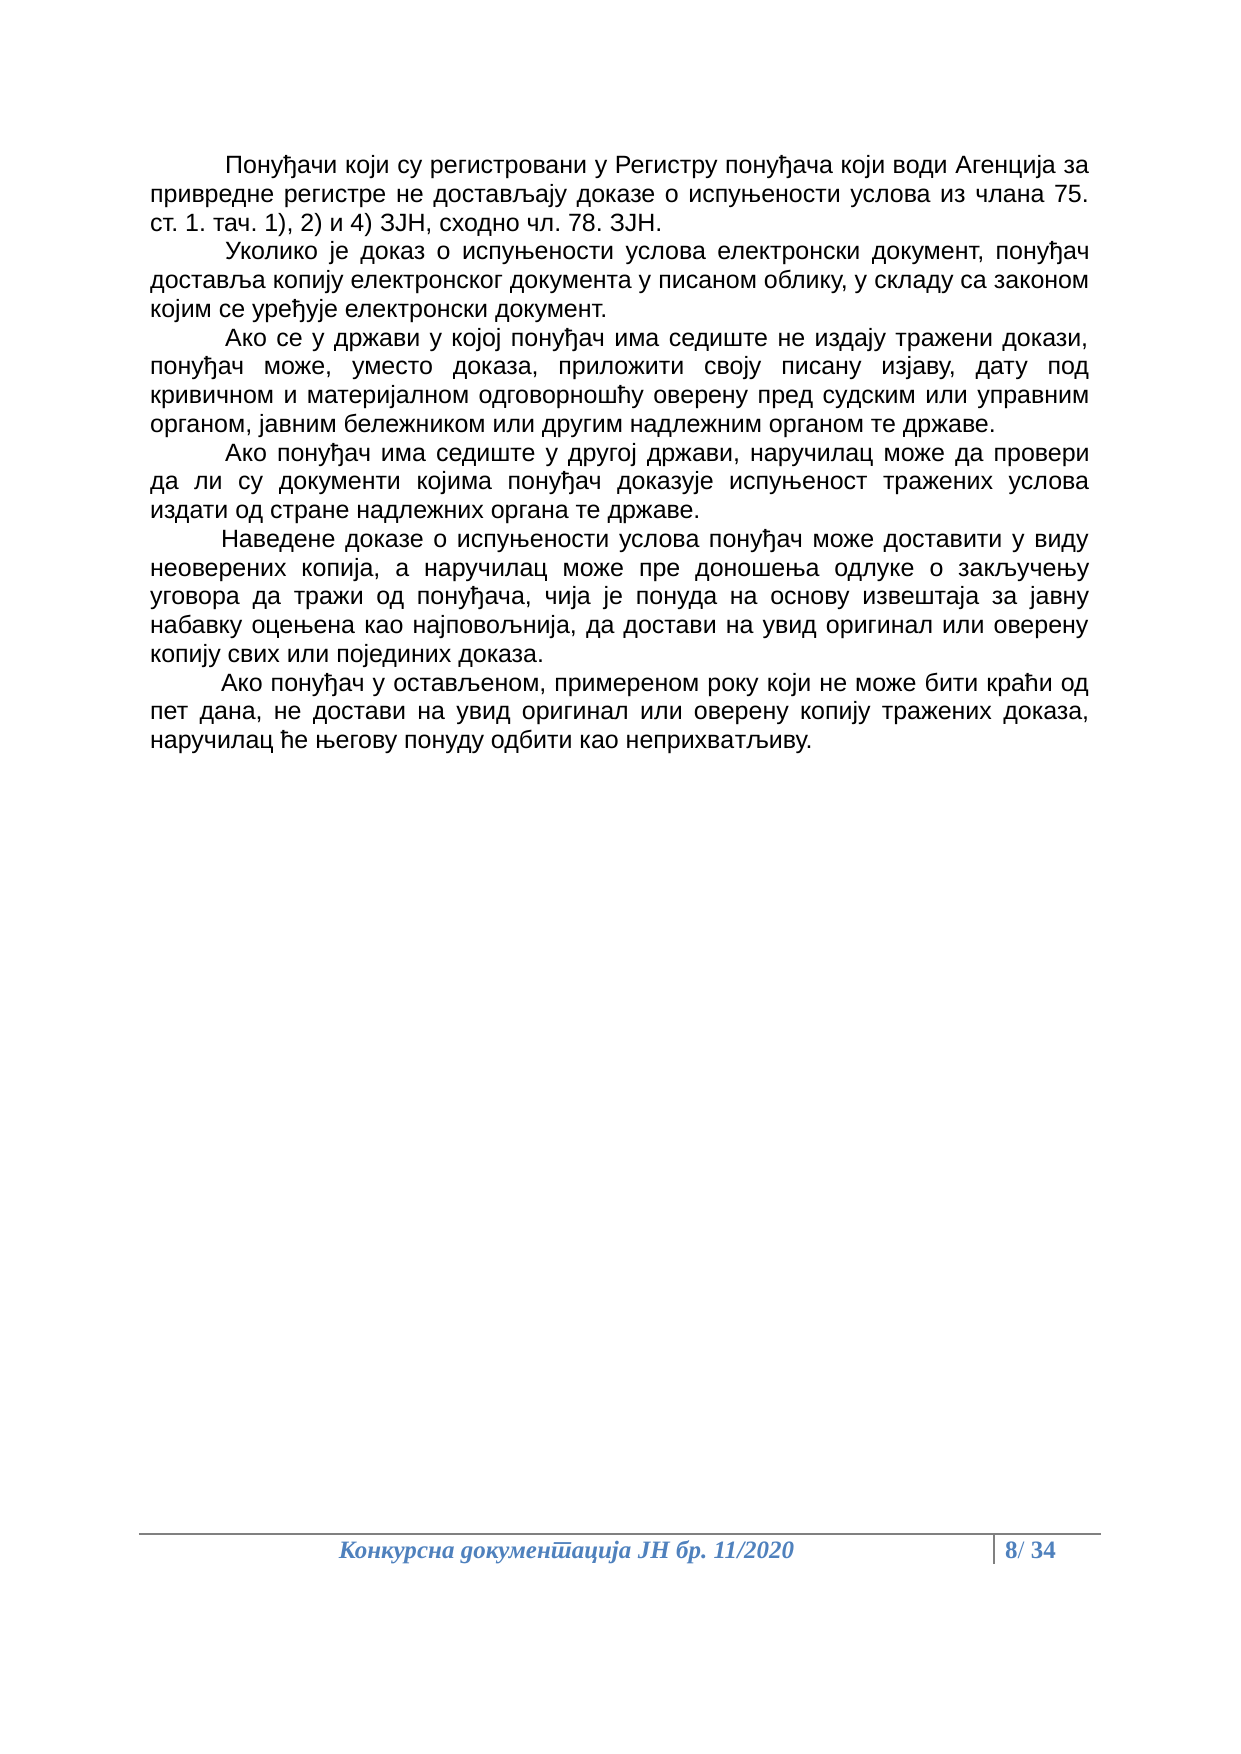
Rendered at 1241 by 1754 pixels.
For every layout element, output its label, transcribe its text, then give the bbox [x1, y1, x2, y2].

list Ако понуђач у остављеном, примереном року који не може бити краћи од пет дана, не достави на увид оригинал или оверену копију тражених доказа, наручилац ће његову понуду одбити као неприхватљиву. [150, 667, 1090, 754]
text Понуђачи који су регистровани у Регистру понуђача који води Агенција за привредне регистре не достављају доказе о испуњености услова из члана 75. ст. 1. тач. 1), 2) и 4) ЗЈН, сходно чл. 78. ЗЈН. [150, 150, 1090, 236]
text Ако се у држави у којој понуђач има седиште не издају тражени докази, понуђач може, уместо доказа, приложити своју писану изјаву, дату под кривичном и материјалном одговорношћу оверену пред судским или управним органом, јавним бележником или другим надлежним органом те државе. [150, 322, 1090, 437]
text Уколико је доказ о испуњености услова електронски документ, понуђач доставља копију електронског документа у писаном облику, у складу са законом којим се уређује електронски документ. [150, 236, 1090, 322]
text Ако понуђач има седиште у другој држави, наручилац може да провери да ли су документи којима понуђач доказује испуњеност тражених услова издати од стране надлежних органа те државе. [150, 437, 1090, 524]
list Наведене доказе о испуњености услова понуђач може доставити у виду неоверених копија, а наручилац може пре доношења одлуке о закључењу уговора да тражи од понуђача, чија је понуда на основу извештаја за јавну набавку оцењена као најповољнија, да достави на увид оригинал или оверену копију свих или појединих доказа. [150, 524, 1090, 667]
